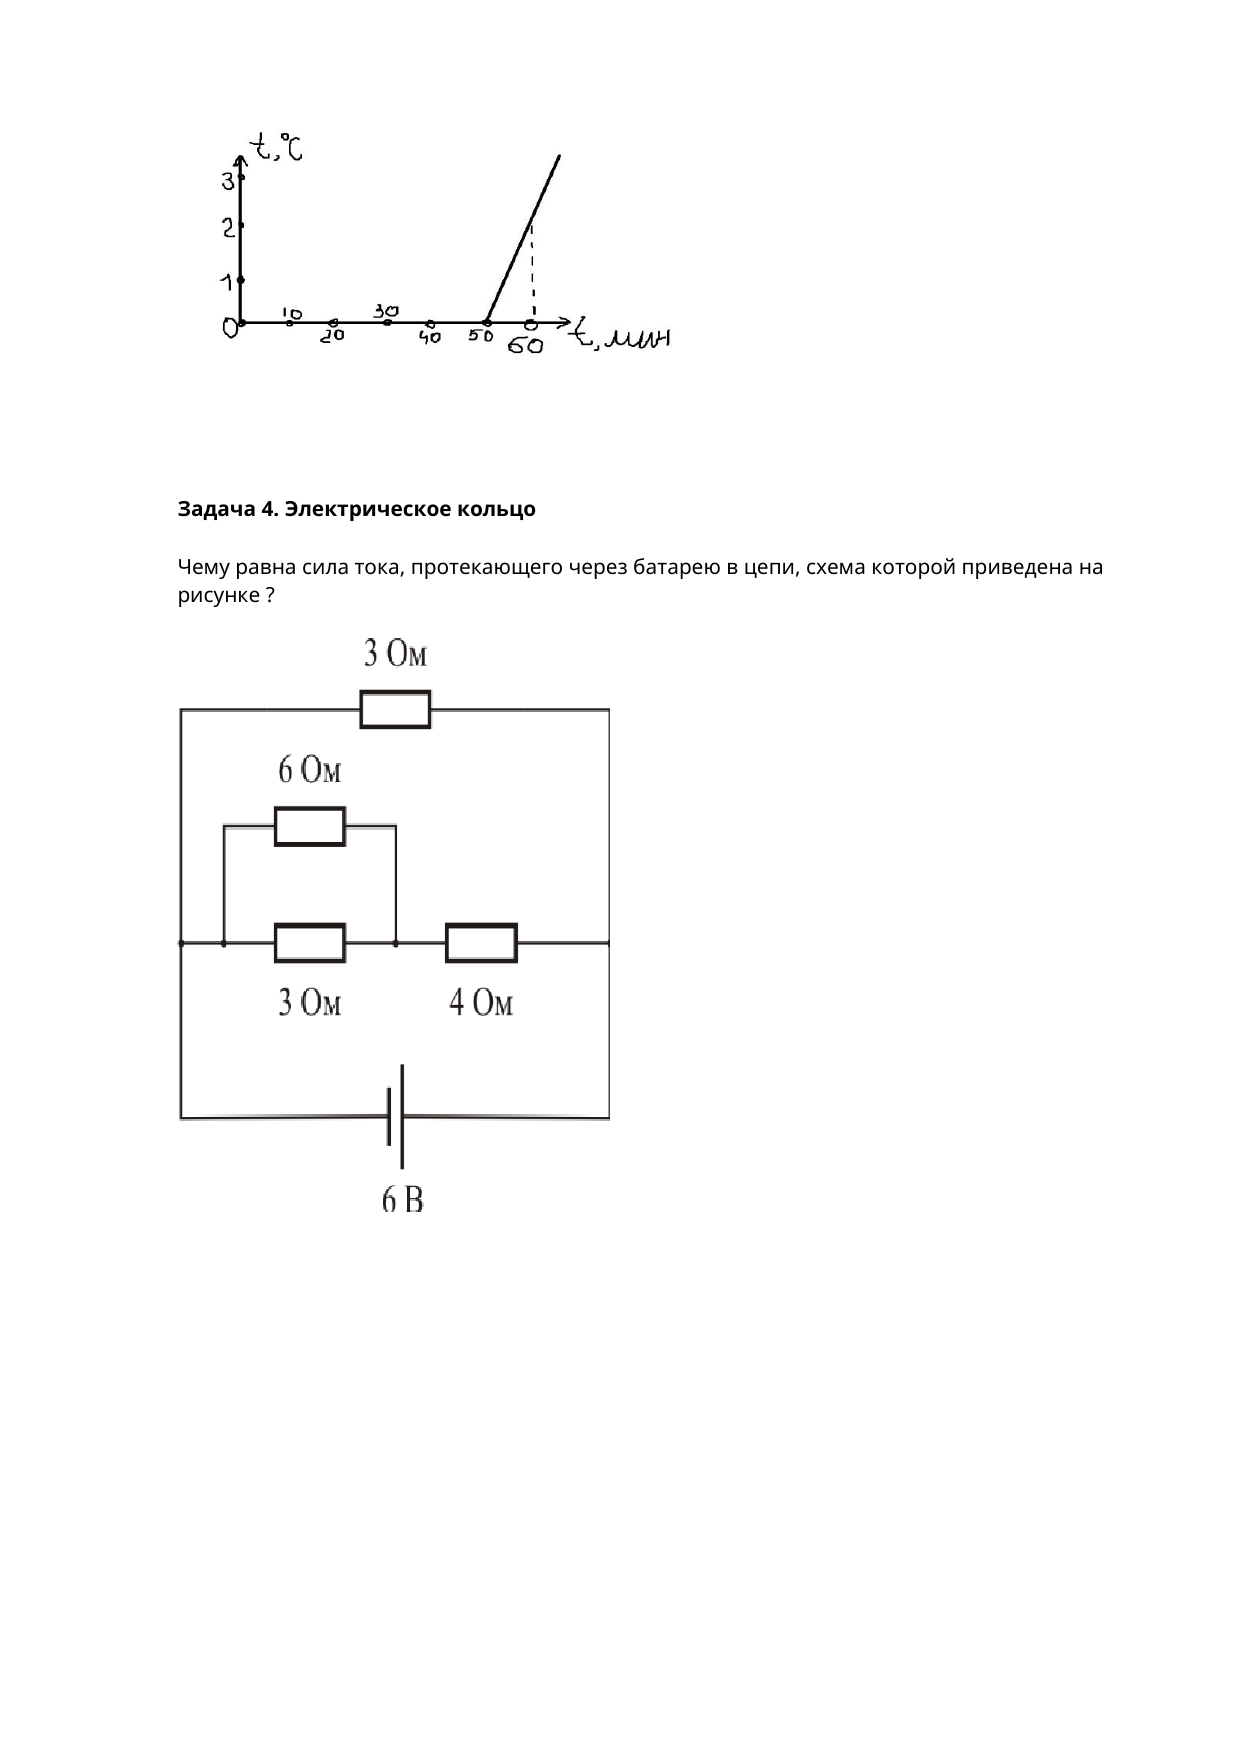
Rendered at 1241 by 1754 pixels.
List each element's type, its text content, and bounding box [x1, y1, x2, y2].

picture [177, 118, 796, 466]
text Задача 4. Электрическое кольцо [177, 494, 1152, 523]
picture [177, 638, 610, 1212]
text Чему равна сила тока, протекающего через батарею в цепи, схема которой приведена на рисунке ? [177, 552, 1152, 609]
